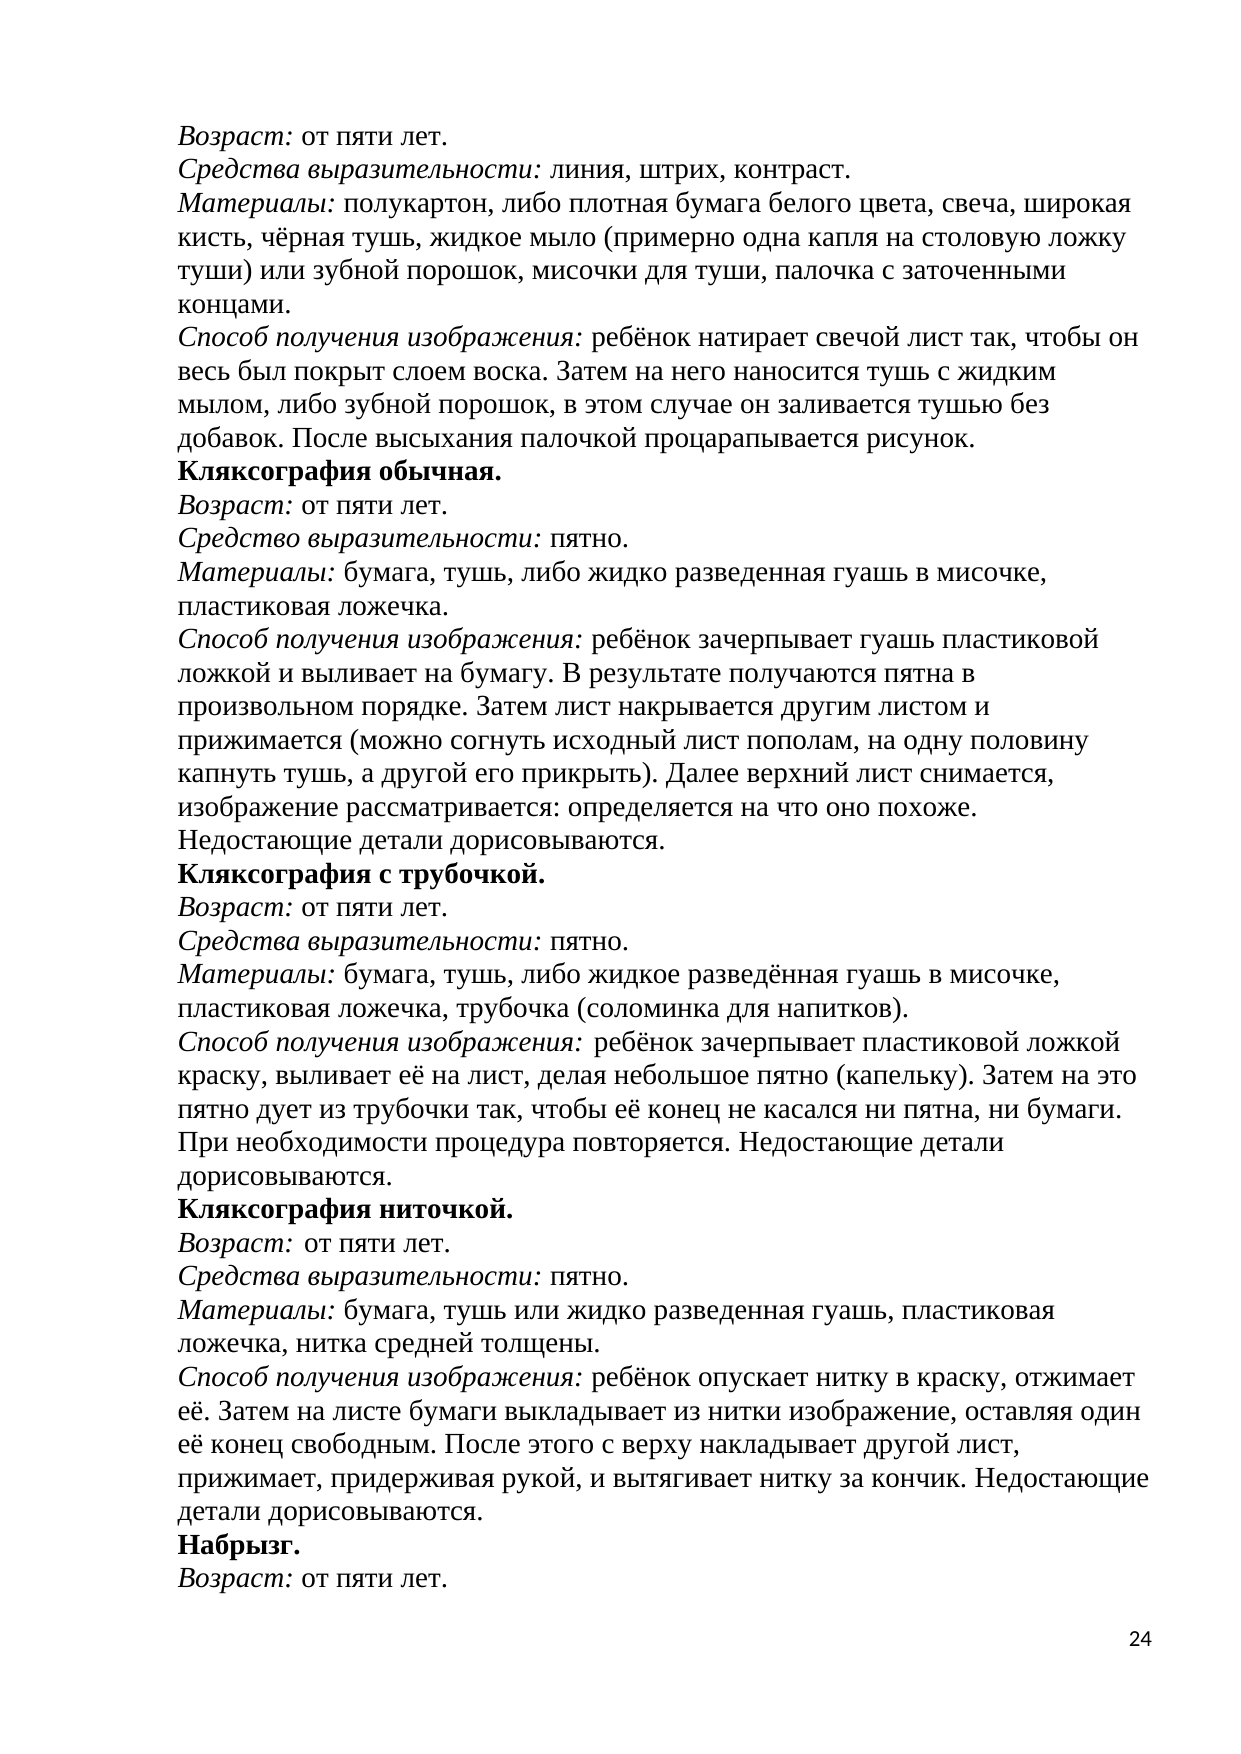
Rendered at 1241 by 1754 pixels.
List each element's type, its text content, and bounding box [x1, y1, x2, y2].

text Средство выразительности: пятно. [177, 521, 1152, 554]
text Набрызг. [177, 1527, 1152, 1560]
text Материалы: полукартон, либо плотная бумага белого цвета, свеча, широкая кисть, чёрная тушь, жидкое мыло (примерно одна капля на столовую ложку туши) или зубной порошок, мисочки для туши, палочка с заточенными концами. [177, 185, 1152, 319]
text Материалы: бумага, тушь, либо жидкое разведённая гуашь в мисочке, пластиковая ложечка, трубочка (соломинка для напитков). [177, 957, 1152, 1024]
text Возраст: от пяти лет. [177, 889, 1152, 923]
text Возраст: от пяти лет. [177, 487, 1152, 521]
text Способ получения изображения: ребёнок натирает свечой лист так, чтобы он весь был покрыт слоем воска. Затем на него наносится тушь с жидким мылом, либо зубной порошок, в этом случае он заливается тушью без добавок. После высыхания палочкой процарапывается рисунок. [177, 319, 1152, 453]
text Кляксография обычная. [177, 453, 1152, 487]
text Кляксография ниточкой. [177, 1191, 1152, 1225]
text Кляксография с трубочкой. [177, 856, 1152, 889]
text Возраст: от пяти лет. [177, 1560, 1152, 1594]
text Средства выразительности: пятно. [177, 923, 1152, 957]
text Способ получения изображения: ребёнок опускает нитку в краску, отжимает её. Затем на листе бумаги выкладывает из нитки изображение, оставляя один её конец свободным. После этого с верху накладывает другой лист, прижимает, придерживая рукой, и вытягивает нитку за кончик. Недостающие детали дорисовываются. [177, 1359, 1152, 1527]
text Средства выразительности: линия, штрих, контраст. [177, 152, 1152, 185]
text Средства выразительности: пятно. [177, 1258, 1152, 1292]
text Материалы: бумага, тушь, либо жидко разведенная гуашь в мисочке, пластиковая ложечка. [177, 554, 1152, 621]
text Способ получения изображения: ребёнок зачерпывает гуашь пластиковой ложкой и выливает на бумагу. В результате получаются пятна в произвольном порядке. Затем лист накрывается другим листом и прижимается (можно согнуть исходный лист пополам, на одну половину капнуть тушь, а другой его прикрыть). Далее верхний лист снимается, изображение рассматривается: определяется на что оно похоже. Недостающие детали дорисовываются. [177, 621, 1152, 856]
text Материалы: бумага, тушь или жидко разведенная гуашь, пластиковая ложечка, нитка средней толщены. [177, 1292, 1152, 1359]
text Возраст: от пяти лет. [177, 118, 1152, 152]
text Возраст: от пяти лет. [177, 1225, 1152, 1258]
text Способ получения изображения: ребёнок зачерпывает пластиковой ложкой краску, выливает её на лист, делая небольшое пятно (капельку). Затем на это пятно дует из трубочки так, чтобы её конец не касался ни пятна, ни бумаги. При необходимости процедура повторяется. Недостающие детали дорисовываются. [177, 1024, 1152, 1191]
